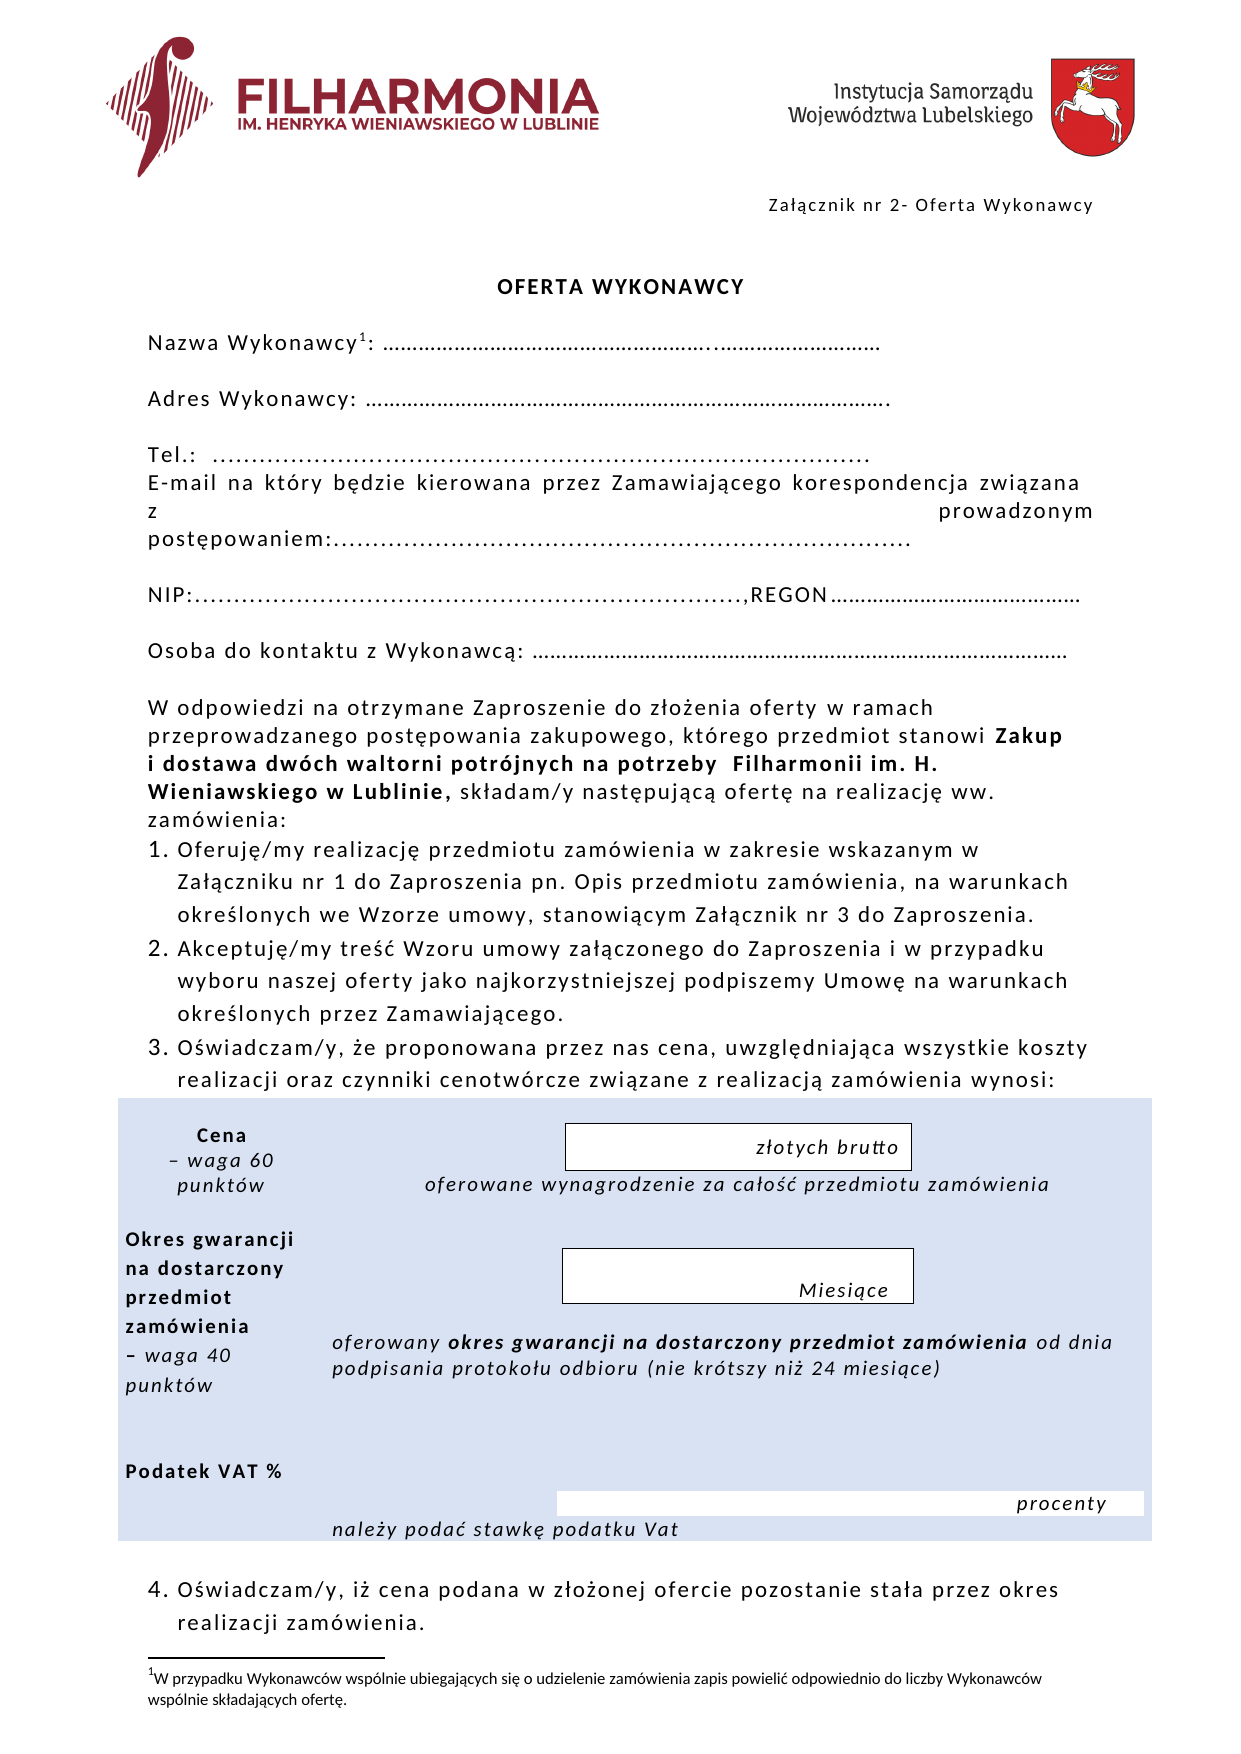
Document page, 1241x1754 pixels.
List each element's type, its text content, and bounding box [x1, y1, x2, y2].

table_cell procenty należy podać stawkę podatku Vat [325, 1406, 1152, 1541]
table_cell Podatek VAT % [118, 1406, 325, 1541]
text Adres Wykonawcy: ……………………………………………………………………………. [148, 384, 1093, 412]
table_cell oferowany okres gwarancji na dostarczony przedmiot zamówienia od dnia podpisania protokołu odbioru (nie krótszy niż 24 miesiące) [325, 1222, 1152, 1406]
text Załącznik nr 2- Oferta Wykonawcy [148, 179, 1093, 216]
list Oświadczam/y, że proponowana przez nas cena, uwzględniająca wszystkie koszty realizacji oraz czynniki cenotwórcze związane z realizacją zamówienia wynosi: [148, 1031, 1093, 1094]
text OFERTA WYKONAWCY [148, 272, 1093, 300]
text W odpowiedzi na otrzymane Zaproszenie do złożenia oferty w ramach przeprowadzanego postępowania zakupowego, którego przedmiot stanowi Zakup i dostawa dwóch waltorni potrójnych na potrzeby Filharmonii im. H. Wieniawskiego w Lublinie, składam/y następującą ofertę na realizację ww. zamówienia: [148, 693, 1093, 833]
table_header Cena – waga 60 punktów [118, 1098, 325, 1222]
table_cell Okres gwarancji na dostarczony przedmiot zamówienia – waga 40 punktów [118, 1222, 325, 1406]
text Tel.: .................................................................................... [148, 441, 1093, 468]
text NIP:......................................................................,REGON…………………………………… [148, 581, 1093, 609]
list Oferuję/my realizację przedmiotu zamówienia w zakresie wskazanym w Załączniku nr 1 do Zaproszenia pn. Opis przedmiotu zamówienia, na warunkach określonych we Wzorze umowy, stanowiącym Załącznik nr 3 do Zaproszenia. [148, 833, 1093, 928]
text Osoba do kontaktu z Wykonawcą: ……………………………………………………………………………… [148, 637, 1093, 665]
text E-mail na który będzie kierowana przez Zamawiającego korespondencja związana z prowadzonym postępowaniem:.......................................................................... [148, 468, 1093, 553]
list Akceptuję/my treść Wzoru umowy załączonego do Zaproszenia i w przypadku wyboru naszej oferty jako najkorzystniejszej podpiszemy Umowę na warunkach określonych przez Zamawiającego. [148, 932, 1093, 1027]
table_header oferowane wynagrodzenie za całość przedmiotu zamówienia [325, 1098, 1152, 1222]
list Oświadczam/y, iż cena podana w złożonej ofercie pozostanie stała przez okres realizacji zamówienia. [148, 1573, 1093, 1636]
text Nazwa Wykonawcy: ………………………………………………..……………………… [148, 328, 1093, 356]
picture [65, 28, 1176, 179]
